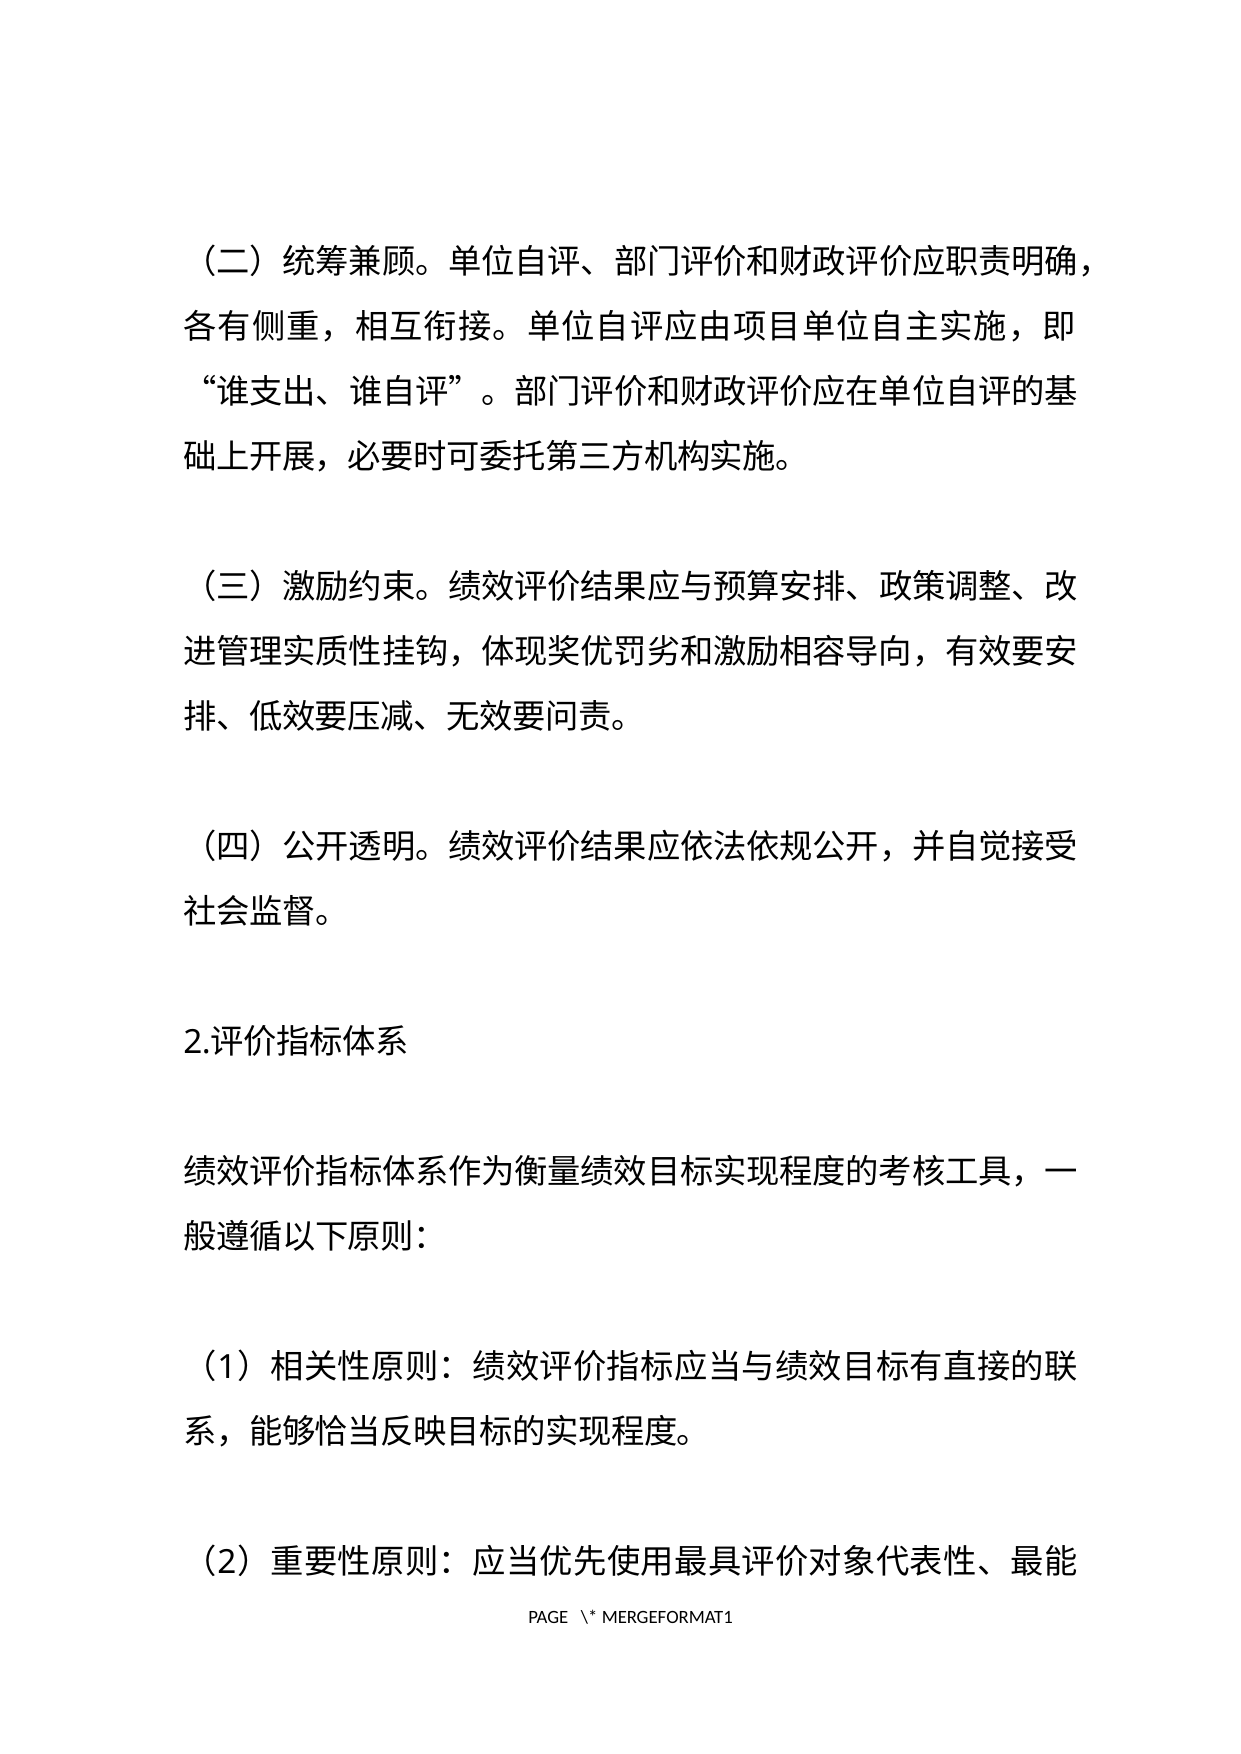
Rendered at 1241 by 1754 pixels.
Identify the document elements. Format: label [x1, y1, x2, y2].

text [183, 162, 1078, 1592]
